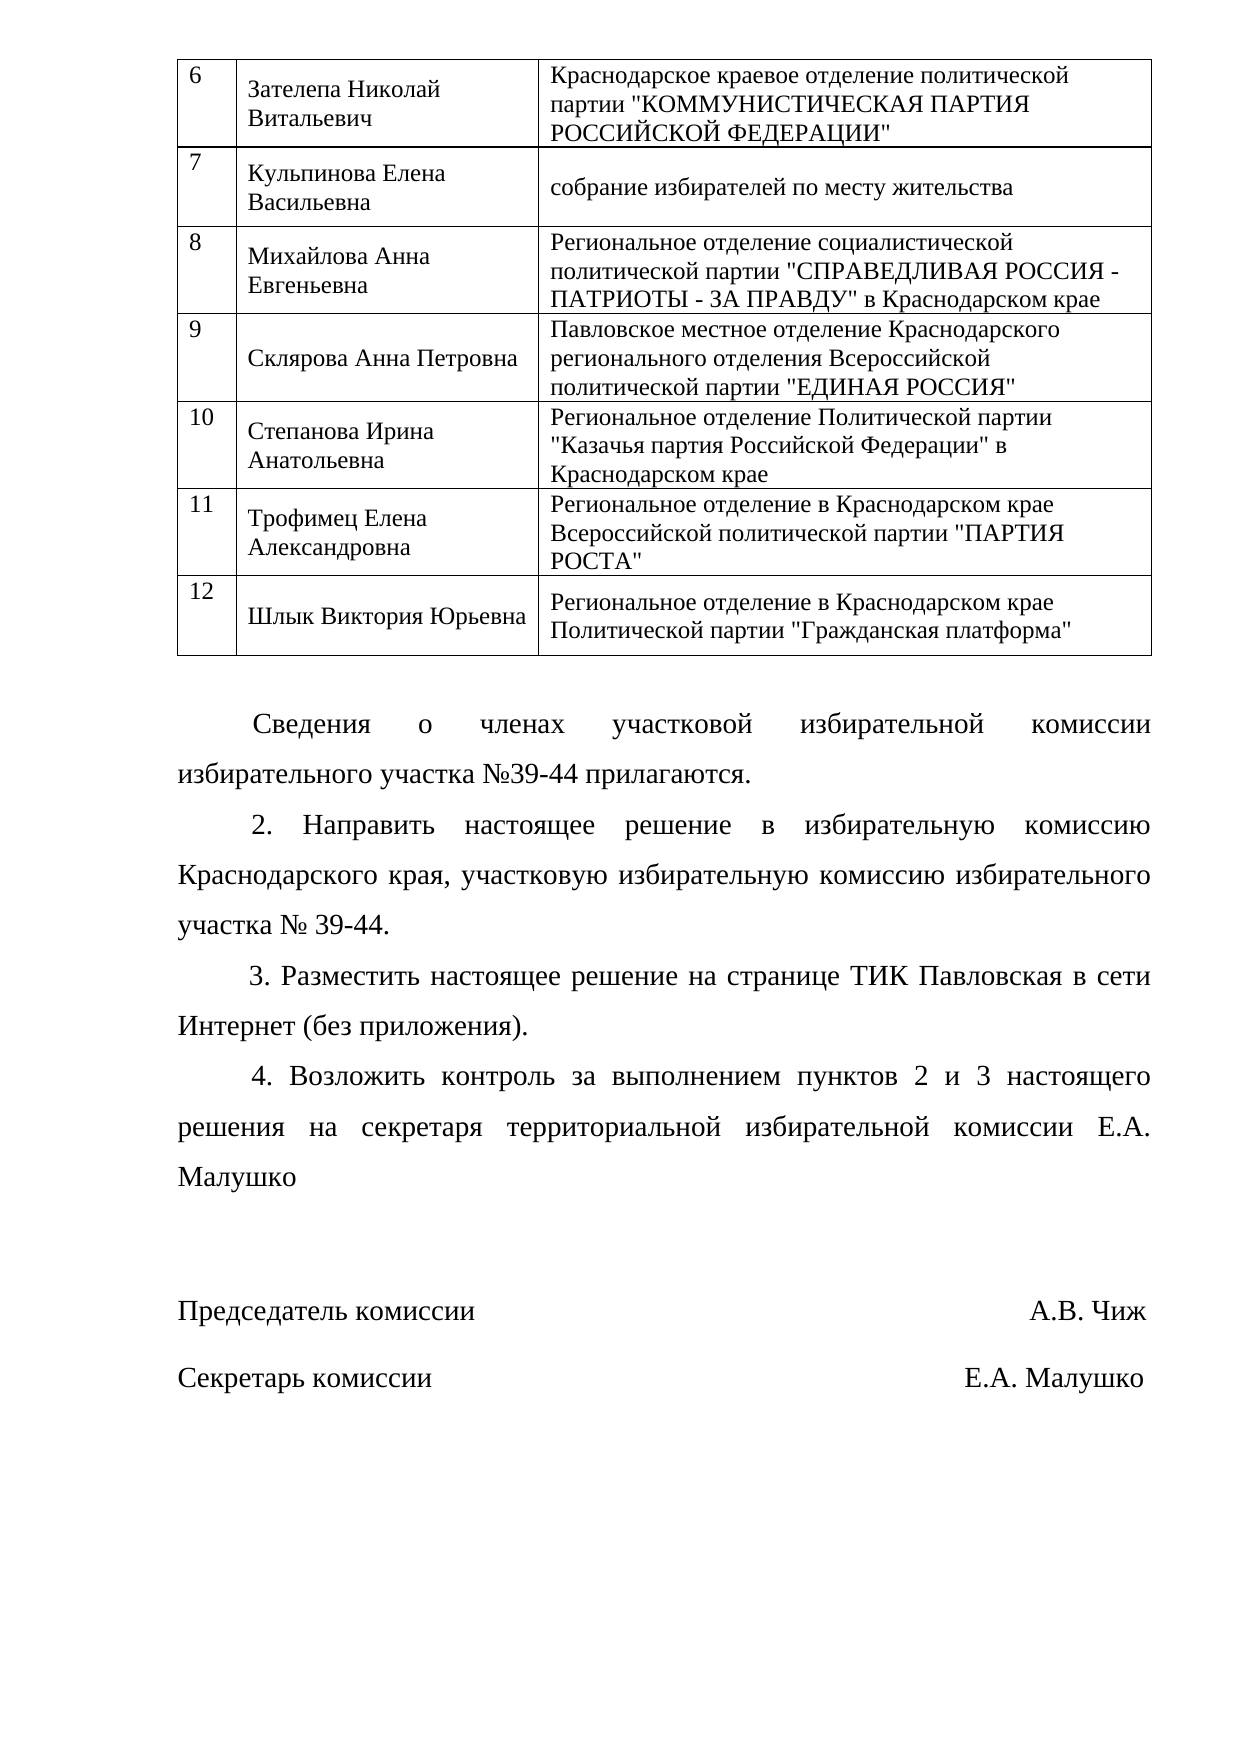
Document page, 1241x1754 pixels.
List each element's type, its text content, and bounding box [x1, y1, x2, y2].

table_cell Региональное отделение в Краснодарском крае Всероссийской политической партии "ПАРТИЯ РОСТА" [539, 489, 1151, 575]
table_cell Степанова Ирина Анатольевна [237, 402, 538, 488]
table_cell Шлык Виктория Юрьевна [237, 576, 538, 655]
table_cell Кульпинова Елена Васильевна [237, 148, 538, 226]
table_cell 11 [178, 489, 236, 575]
table_cell 12 [178, 576, 236, 655]
table_cell 7 [178, 148, 236, 226]
text 4. Возложить контроль за выполнением пунктов 2 и 3 настоящего решения на секретаря территориальной избирательной комиссии Е.А. Малушко [177, 1058, 1152, 1193]
text Секретарь комиссии Е.А. Малушко [177, 1360, 1152, 1394]
table_cell 9 [178, 314, 236, 401]
text Председатель комиссии А.В. Чиж [177, 1293, 1152, 1327]
text Сведения о членах участковой избирательной комиссии избирательного участка №39-44 прилагаются. [177, 706, 1152, 790]
text 3. Разместить настоящее решение на странице ТИК Павловская в сети Интернет (без приложения). [177, 958, 1152, 1042]
table_cell 8 [178, 227, 236, 313]
table_cell 10 [178, 402, 236, 488]
table_cell Краснодарское краевое отделение политической партии "КОММУНИСТИЧЕСКАЯ ПАРТИЯ РОССИЙСКОЙ ФЕДЕРАЦИИ" [539, 60, 1151, 146]
table_cell Михайлова Анна Евгеньевна [237, 227, 538, 313]
table_cell собрание избирателей по месту жительства [539, 148, 1151, 226]
table_cell Региональное отделение Политической партии "Казачья партия Российской Федерации" в Краснодарском крае [539, 402, 1151, 488]
table_cell Павловское местное отделение Краснодарского регионального отделения Всероссийской политической партии "ЕДИНАЯ РОССИЯ" [539, 314, 1151, 401]
table_cell 6 [178, 60, 236, 146]
table_cell Зателепа Николай Витальевич [237, 60, 538, 146]
table_cell Региональное отделение в Краснодарском крае Политической партии "Гражданская платформа" [539, 576, 1151, 655]
table_cell Региональное отделение социалистической политической партии "СПРАВЕДЛИВАЯ РОССИЯ - ПАТРИОТЫ - ЗА ПРАВДУ" в Краснодарском крае [539, 227, 1151, 313]
table_cell Склярова Анна Петровна [237, 314, 538, 401]
table_cell Трофимец Елена Александровна [237, 489, 538, 575]
text 2. Направить настоящее решение в избирательную комиссию Краснодарского края, участковую избирательную комиссию избирательного участка № 39-44. [177, 807, 1152, 941]
